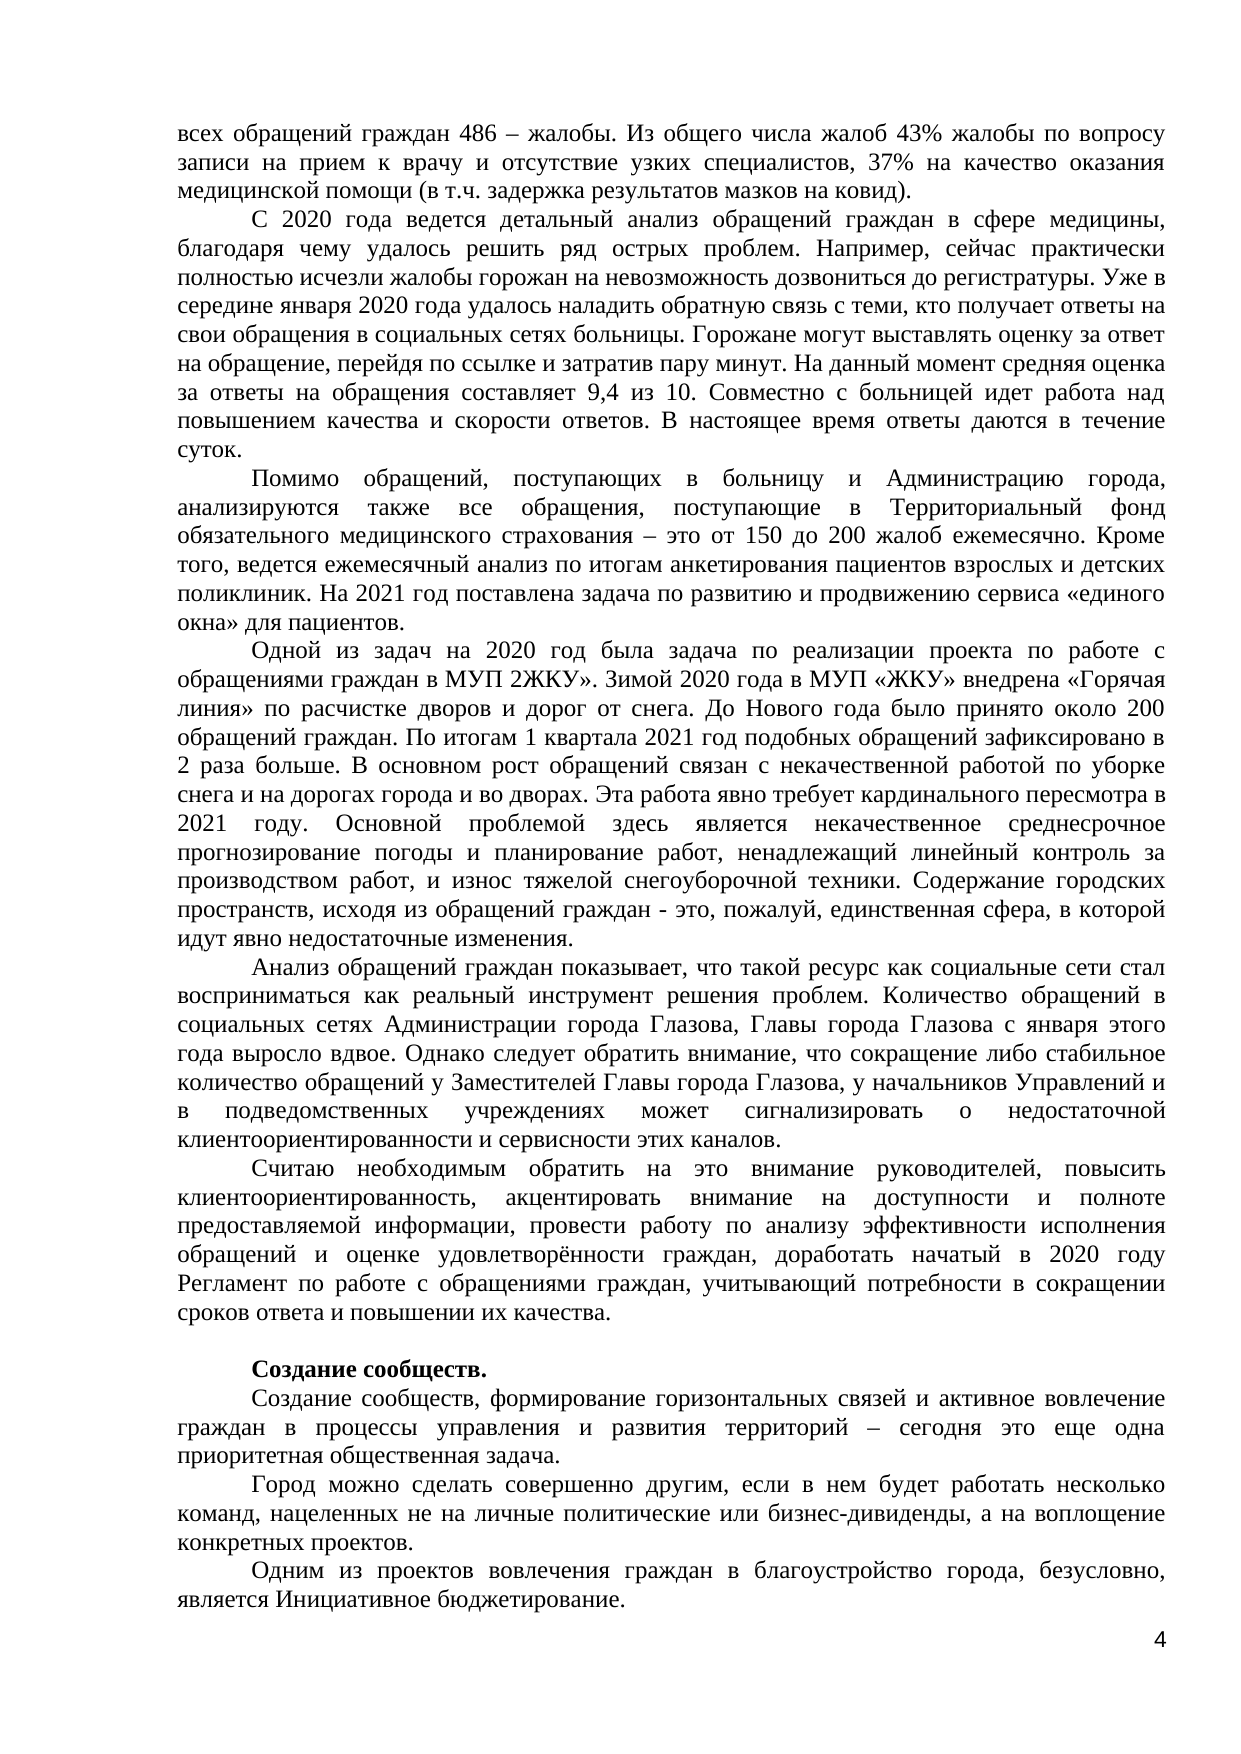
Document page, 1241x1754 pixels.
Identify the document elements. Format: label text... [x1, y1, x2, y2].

text С 2020 года ведется детальный анализ обращений граждан в сфере медицины, благодаря чему удалось решить ряд острых проблем. Например, сейчас практически полностью исчезли жалобы горожан на невозможность дозвониться до регистратуры. Уже в середине января 2020 года удалось наладить обратную связь с теми, кто получает ответы на свои обращения в социальных сетях больницы. Горожане могут выставлять оценку за ответ на обращение, перейдя по ссылке и затратив пару минут. На данный момент средняя оценка за ответы на обращения составляет 9,4 из 10. Совместно с больницей идет работа над повышением качества и скорости ответов. В настоящее время ответы даются в течение суток. [177, 204, 1166, 463]
text Анализ обращений граждан показывает, что такой ресурс как социальные сети стал восприниматься как реальный инструмент решения проблем. Количество обращений в социальных сетях Администрации города Глазова, Главы города Глазова с января этого года выросло вдвое. Однако следует обратить внимание, что сокращение либо стабильное количество обращений у Заместителей Главы города Глазова, у начальников Управлений и в подведомственных учреждениях может сигнализировать о недостаточной клиентоориентированности и сервисности этих каналов. [177, 952, 1166, 1153]
text Одним из проектов вовлечения граждан в благоустройство города, безусловно, является Инициативное бюджетирование. [177, 1556, 1166, 1613]
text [177, 118, 1166, 204]
text Помимо обращений, поступающих в больницу и Администрацию города, анализируются также все обращения, поступающие в Территориальный фонд обязательного медицинского страхования – это от 150 до 200 жалоб ежемесячно. Кроме того, ведется ежемесячный анализ по итогам анкетирования пациентов взрослых и детских поликлиник. На 2021 год поставлена задача по развитию и продвижению сервиса «единого окна» для пациентов. [177, 463, 1166, 636]
text Город можно сделать совершенно другим, если в нем будет работать несколько команд, нацеленных не на личные политические или бизнес-дивиденды, а на воплощение конкретных проектов. [177, 1469, 1166, 1556]
text Считаю необходимым обратить на это внимание руководителей, повысить клиентоориентированность, акцентировать внимание на доступности и полноте предоставляемой информации, провести работу по анализу эффективности исполнения обращений и оценке удовлетворённости граждан, доработать начатый в 2020 году Регламент по работе с обращениями граждан, учитывающий потребности в сокращении сроков ответа и повышении их качества. [177, 1153, 1166, 1326]
text Создание сообществ, формирование горизонтальных связей и активное вовлечение граждан в процессы управления и развития территорий – сегодня это еще одна приоритетная общественная задача. [177, 1383, 1166, 1469]
text Создание сообществ. [177, 1354, 1166, 1383]
text Одной из задач на 2020 год была задача по реализации проекта по работе с обращениями граждан в МУП 2ЖКУ». Зимой 2020 года в МУП «ЖКУ» внедрена «Горячая линия» по расчистке дворов и дорог от снега. До Нового года было принято около 200 обращений граждан. По итогам 1 квартала 2021 год подобных обращений зафиксировано в 2 раза больше. В основном рост обращений связан с некачественной работой по уборке снега и на дорогах города и во дворах. Эта работа явно требует кардинального пересмотра в 2021 году. Основной проблемой здесь является некачественное среднесрочное прогнозирование погоды и планирование работ, ненадлежащий линейный контроль за производством работ, и износ тяжелой снегоуборочной техники. Содержание городских пространств, исходя из обращений граждан - это, пожалуй, единственная сфера, в которой идут явно недостаточные изменения. [177, 636, 1166, 952]
